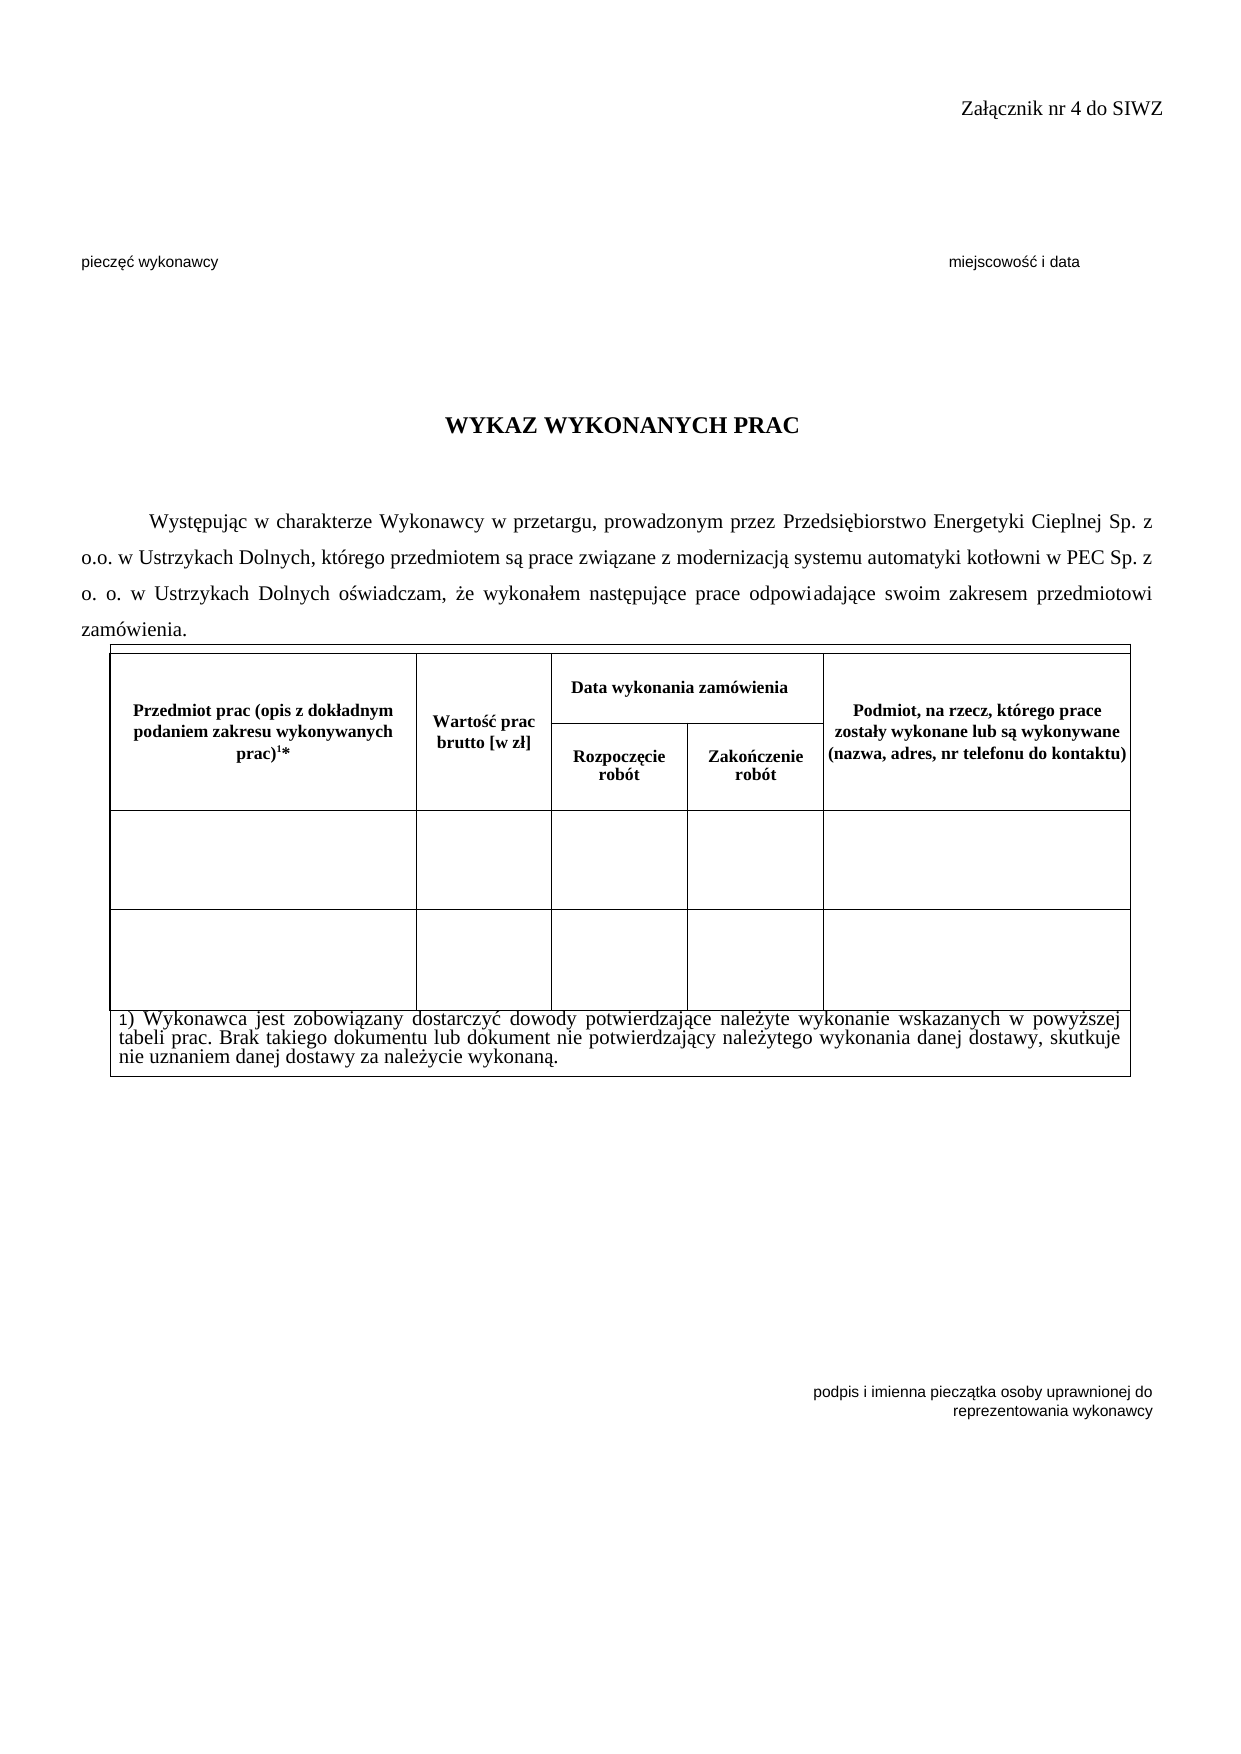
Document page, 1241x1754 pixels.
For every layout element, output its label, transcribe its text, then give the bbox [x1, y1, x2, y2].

table_cell Zakończenie robót [688, 724, 823, 809]
table_header Przedmiot prac (opis z dokładnym podaniem zakresu wykonywanych prac)1* [111, 654, 416, 809]
table_header Podmiot, na rzecz, którego prace zostały wykonane lub są wykonywane (nazwa, adres, nr telefonu do kontaktu) [824, 654, 1130, 809]
table_cell [111, 811, 416, 909]
text podpis i imienna pieczątka osoby uprawnionej do reprezentowania wykonawcy [748, 1382, 1153, 1420]
table_cell [552, 811, 687, 909]
table_cell [111, 910, 416, 1009]
table_cell [417, 910, 551, 1009]
table_header Wartość prac brutto [w zł] [417, 654, 551, 809]
table_header Data wykonania zamówienia [552, 654, 823, 722]
text WYKAZ WYKONANYCH PRAC [79, 411, 1165, 438]
table_cell [552, 910, 687, 1009]
table_cell [688, 811, 823, 909]
table_cell [417, 811, 551, 909]
table_cell Rozpoczęcie robót [552, 724, 687, 809]
text Załącznik nr 4 do SIWZ [75, 99, 1163, 119]
table_cell [824, 811, 1130, 909]
text Występując w charakterze Wykonawcy w przetargu, prowadzonym przez Przedsiębiorstwo Energetyki Cieplnej Sp. z o.o. w Ustrzykach Dolnych, którego przedmiotem są prace związane z modernizacją systemu automatyki kotłowni w PEC Sp. z o. o. w Ustrzykach Dolnych oświadczam, że wykonałem następujące prace odpowiadające swoim zakresem przedmiotowi zamówienia. [81, 499, 1153, 643]
table_cell [688, 910, 823, 1009]
table_cell [824, 910, 1130, 1009]
text pieczęć wykonawcy miejscowość i data [81, 255, 1165, 271]
text 1) Wykonawca jest zobowiązany dostarczyć dowody potwierdzające należyte wykonanie wskazanych w powyższej tabeli prac. Brak takiego dokumentu lub dokument nie potwierdzający należytego wykonania danej dostawy, skutkuje nie uznaniem danej dostawy za należycie wykonaną. [118, 1011, 1122, 1067]
